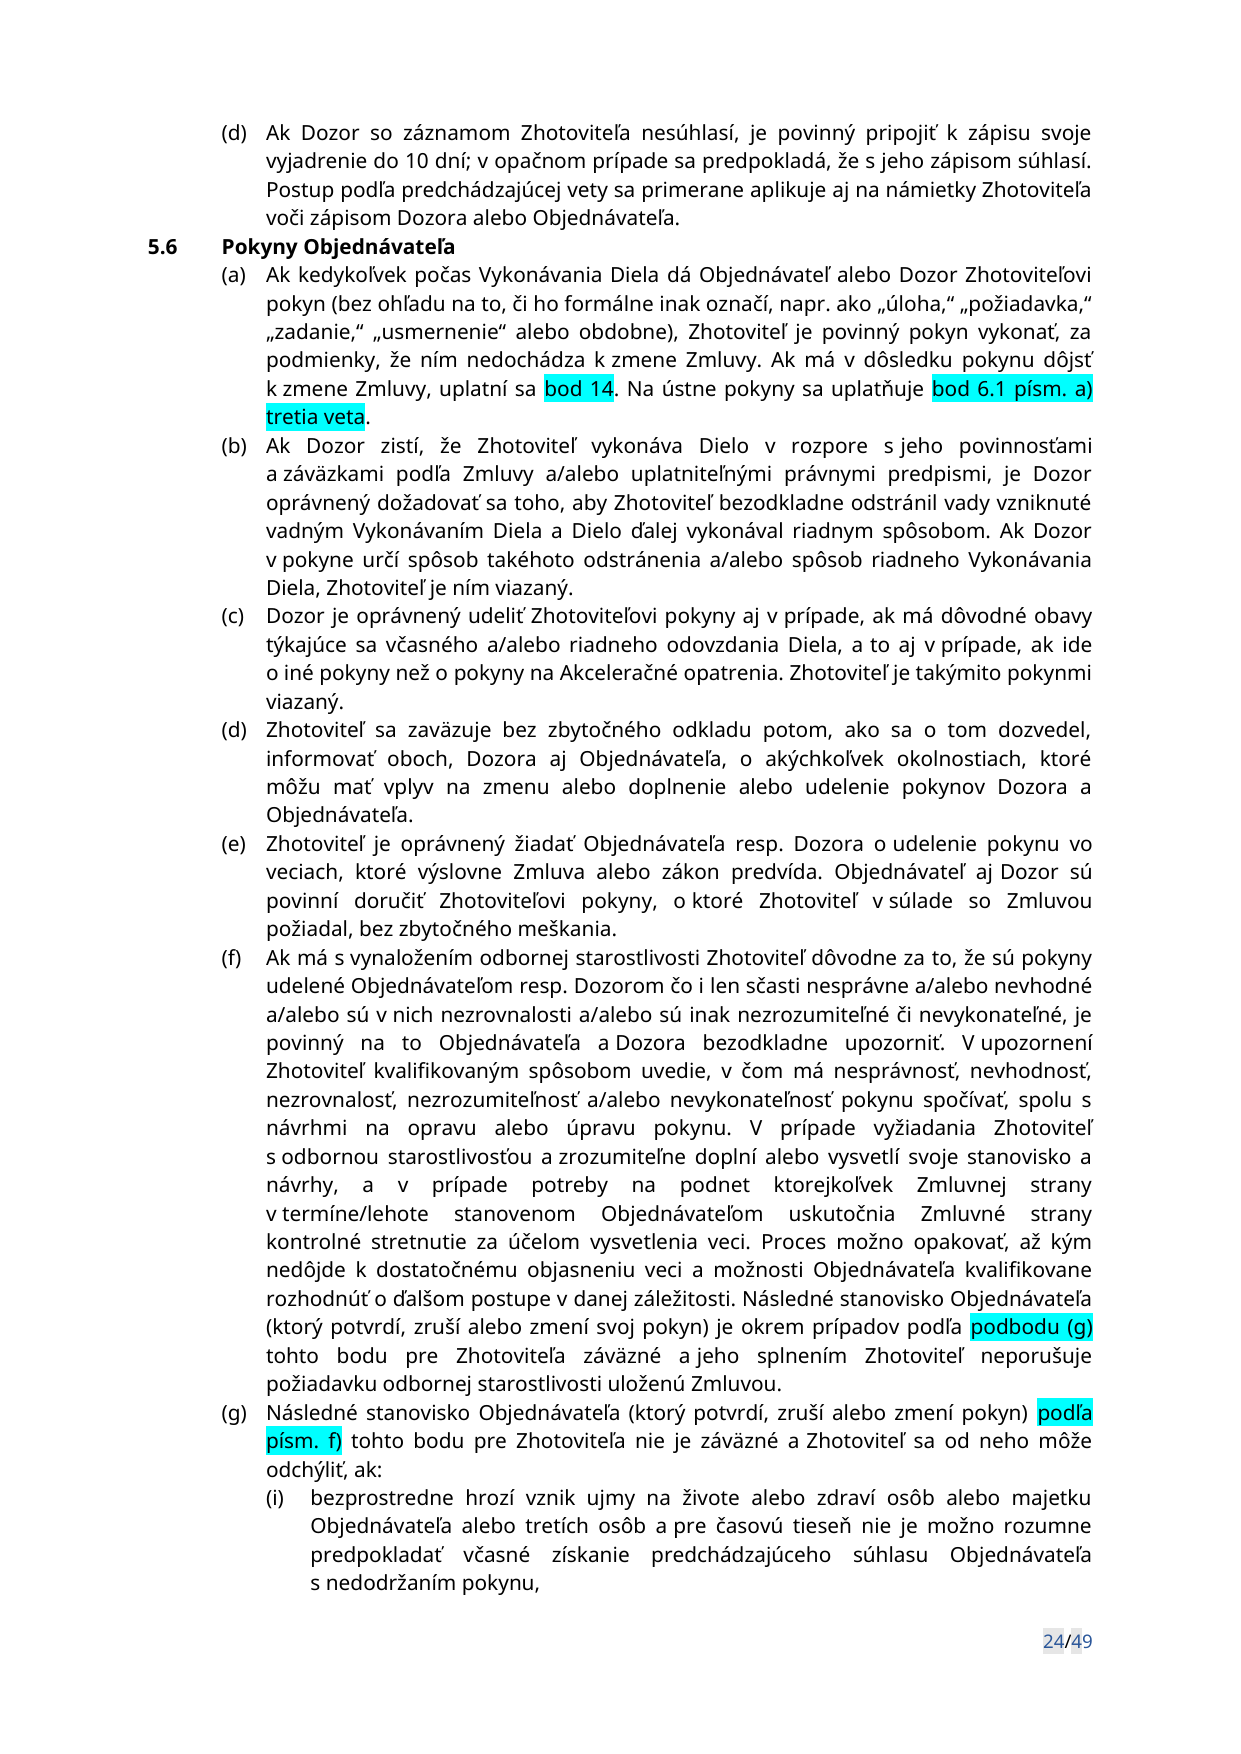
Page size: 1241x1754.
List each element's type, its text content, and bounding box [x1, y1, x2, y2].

list Zhotoviteľ sa zaväzuje bez zbytočného odkladu potom, ako sa o tom dozvedel, informovať oboch, Dozora aj Objednávateľa, o akýchkoľvek okolnostiach, ktoré môžu mať vplyv na zmenu alebo doplnenie alebo udelenie pokynov Dozora a Objednávateľa. [221, 715, 1093, 829]
list (i) bezprostredne hrozí vznik ujmy na živote alebo zdraví osôb alebo majetku Objednávateľa alebo tretích osôb a pre časovú tieseň nie je možno rozumne predpokladať včasné získanie predchádzajúceho súhlasu Objednávateľa s nedodržaním pokynu, [266, 1483, 1093, 1597]
list Ak kedykoľvek počas Vykonávania Diela dá Objednávateľ alebo Dozor Zhotoviteľovi pokyn (bez ohľadu na to, či ho formálne inak označí, napr. ako „úloha,“ „požiadavka,“ „zadanie,“ „usmernenie“ alebo obdobne), Zhotoviteľ je povinný pokyn vykonať, za podmienky, že ním nedochádza k zmene Zmluvy. Ak má v dôsledku pokynu dôjsť k zmene Zmluvy, uplatní sa bod 14. Na ústne pokyny sa uplatňuje bod 6.1 písm. a) tretia veta. [221, 260, 1093, 431]
list Dozor je oprávnený udeliť Zhotoviteľovi pokyny aj v prípade, ak má dôvodné obavy týkajúce sa včasného a/alebo riadneho odovzdania Diela, a to aj v prípade, ak ide o iné pokyny než o pokyny na Akceleračné opatrenia. Zhotoviteľ je takýmito pokynmi viazaný. [221, 602, 1093, 715]
list Ak má s vynaložením odbornej starostlivosti Zhotoviteľ dôvodne za to, že sú pokyny udelené Objednávateľom resp. Dozorom čo i len sčasti nesprávne a/alebo nevhodné a/alebo sú v nich nezrovnalosti a/alebo sú inak nezrozumiteľné či nevykonateľné, je povinný na to Objednávateľa a Dozora bezodkladne upozorniť. V upozornení Zhotoviteľ kvalifikovaným spôsobom uvedie, v čom má nesprávnosť, nevhodnosť, nezrovnalosť, nezrozumiteľnosť a/alebo nevykonateľnosť pokynu spočívať, spolu s návrhmi na opravu alebo úpravu pokynu. V prípade vyžiadania Zhotoviteľ s odbornou starostlivosťou a zrozumiteľne doplní alebo vysvetlí svoje stanovisko a návrhy, a v prípade potreby na podnet ktorejkoľvek Zmluvnej strany v termíne/lehote stanovenom Objednávateľom uskutočnia Zmluvné strany kontrolné stretnutie za účelom vysvetlenia veci. Proces možno opakovať, až kým nedôjde k dostatočnému objasneniu veci a možnosti Objednávateľa kvalifikovane rozhodnúť o ďalšom postupe v danej záležitosti. Následné stanovisko Objednávateľa (ktorý potvrdí, zruší alebo zmení svoj pokyn) je okrem prípadov podľa podbodu (g) tohto bodu pre Zhotoviteľa záväzné a jeho splnením Zhotoviteľ neporušuje požiadavku odbornej starostlivosti uloženú Zmluvou. [221, 943, 1093, 1398]
text (d) Ak Dozor so záznamom Zhotoviteľa nesúhlasí, je povinný pripojiť k zápisu svoje vyjadrenie do 10 dní; v opačnom prípade sa predpokladá, že s jeho zápisom súhlasí. Postup podľa predchádzajúcej vety sa primerane aplikuje aj na námietky Zhotoviteľa voči zápisom Dozora alebo Objednávateľa. [221, 118, 1093, 232]
list Následné stanovisko Objednávateľa (ktorý potvrdí, zruší alebo zmení pokyn) podľa písm. f) tohto bodu pre Zhotoviteľa nie je záväzné a Zhotoviteľ sa od neho môže odchýliť, ak: [221, 1398, 1093, 1483]
list Ak Dozor zistí, že Zhotoviteľ vykonáva Dielo v rozpore s jeho povinnosťami a záväzkami podľa Zmluvy a/alebo uplatniteľnými právnymi predpismi, je Dozor oprávnený dožadovať sa toho, aby Zhotoviteľ bezodkladne odstránil vady vzniknuté vadným Vykonávaním Diela a Dielo ďalej vykonával riadnym spôsobom. Ak Dozor v pokyne určí spôsob takéhoto odstránenia a/alebo spôsob riadneho Vykonávania Diela, Zhotoviteľ je ním viazaný. [221, 431, 1093, 602]
list Zhotoviteľ je oprávnený žiadať Objednávateľa resp. Dozora o udelenie pokynu vo veciach, ktoré výslovne Zmluva alebo zákon predvída. Objednávateľ aj Dozor sú povinní doručiť Zhotoviteľovi pokyny, o ktoré Zhotoviteľ v súlade so Zmluvou požiadal, bez zbytočného meškania. [221, 829, 1093, 943]
text 5.6 Pokyny Objednávateľa [148, 232, 1093, 260]
